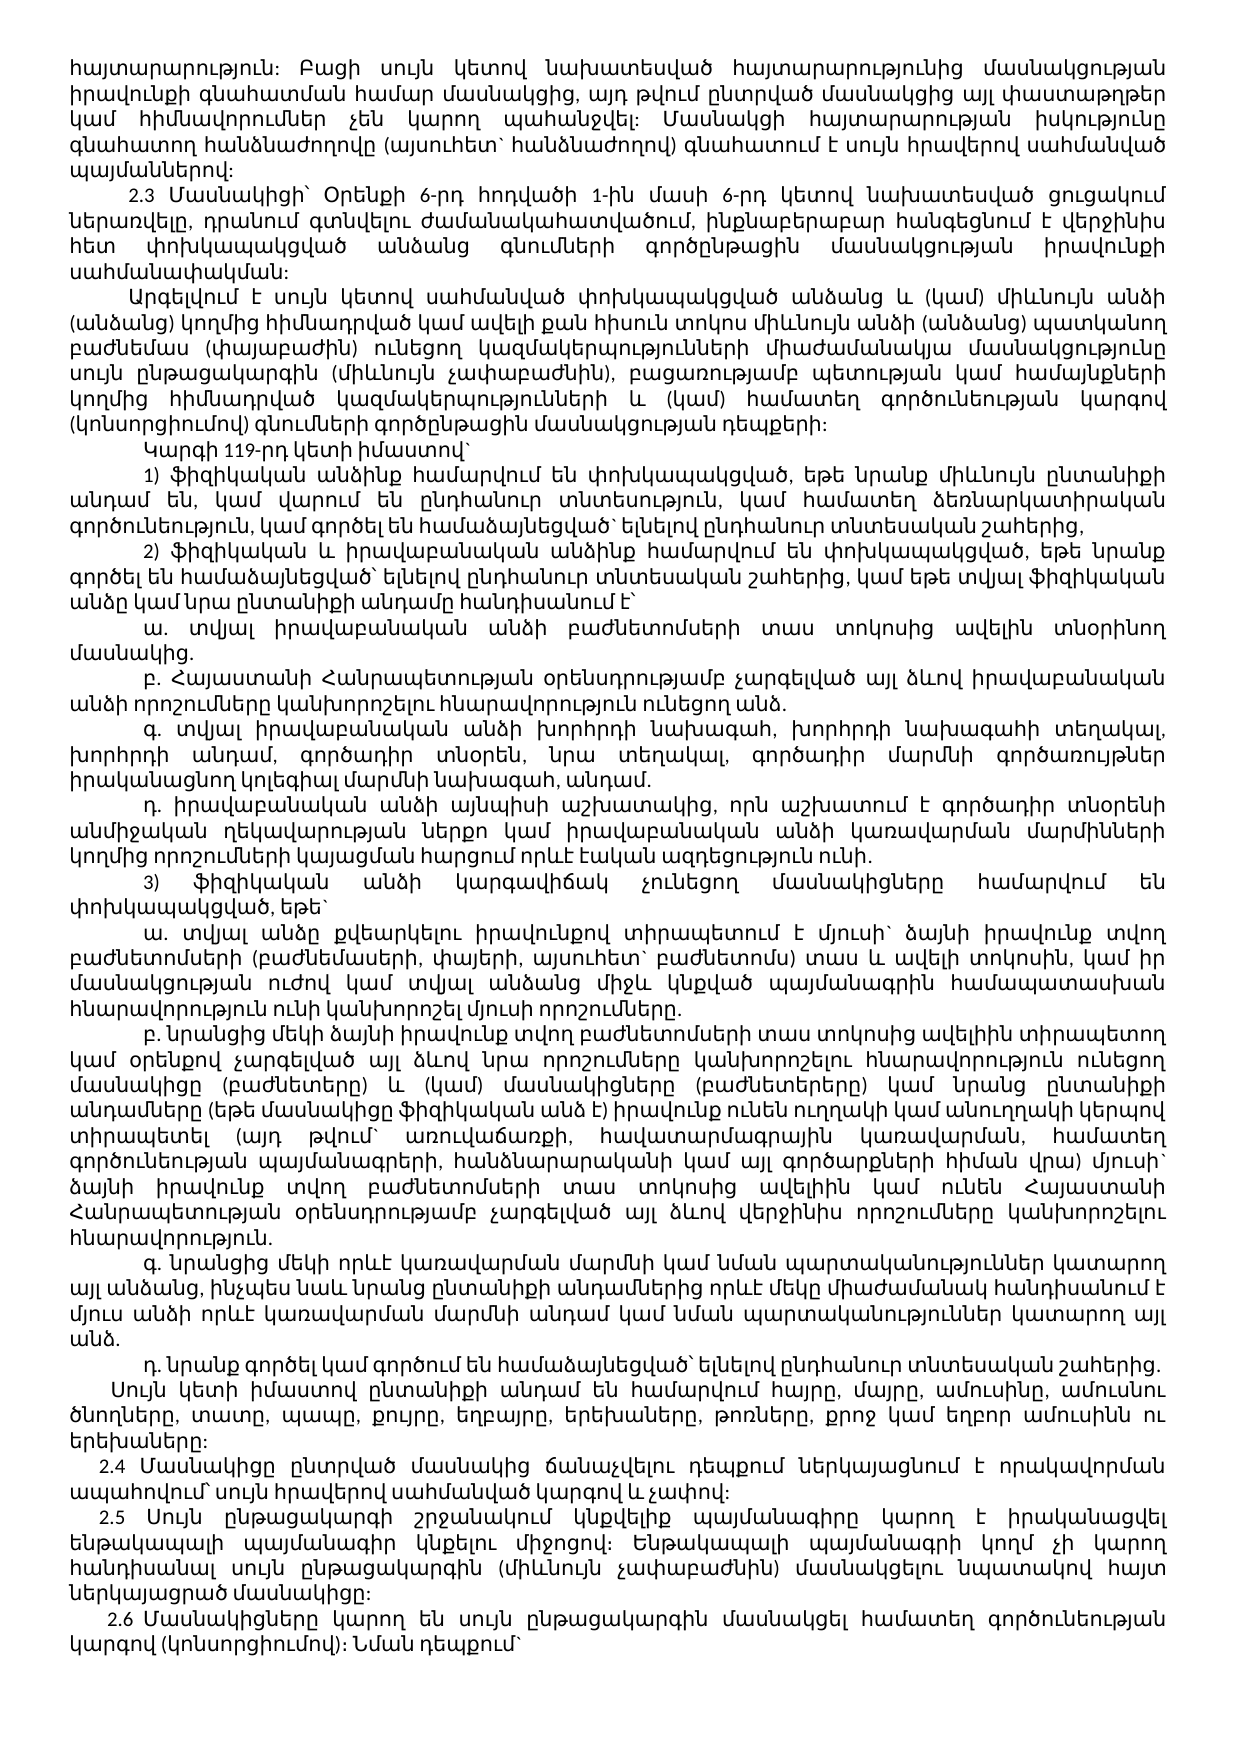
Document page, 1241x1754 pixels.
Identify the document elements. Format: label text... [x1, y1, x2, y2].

text Կարգի 119-րդ կետի իմաստով` [69, 437, 1167, 462]
text ա. տվյալ անձը քվեարկելու իրավունքով տիրապետում է մյուսի` ձայնի իրավունք տվող բաժնետոմսերի (բաժնեմասերի, փայերի, այսուհետ` բաժնետոմս) տաս և ավելի տոկոսին, կամ իր մասնակցության ուժով կամ տվյալ անձանց միջև կնքված պայմանագրին համապատասխան հնարավորություն ունի կանխորոշել մյուսի որոշումները. [69, 920, 1167, 1021]
text 2.5 Սույն ընթացակարգի շրջանակում կնքվելիք պայմանագիրը կարող է իրականացվել ենթակապալի պայմանագիր կնքելու միջոցով։ Ենթակապալի պայմանագրի կողմ չի կարող հանդիսանալ սույն ընթացակարգին (միևնույն չափաբաժնին) մասնակցելու նպատակով հայտ ներկայացրած մասնակիցը: [69, 1504, 1167, 1606]
text 1) ֆիզիկական անձինք համարվում են փոխկապակցված, եթե նրանք միևնույն ընտանիքի անդամ են, կամ վարում են ընդհանուր տնտեսություն, կամ համատեղ ձեռնարկատիրական գործունեություն, կամ գործել են համաձայնեցված` ելնելով ընդհանուր տնտեսական շահերից, [69, 462, 1167, 538]
text 2.6 Մասնակիցները կարող են սույն ընթացակարգին մասնակցել համատեղ գործունեության կարգով (կոնսորցիումով)։ Նման դեպքում` [69, 1606, 1167, 1657]
text բ. Հայաստանի Հանրապետության օրենսդրությամբ չարգելված այլ ձևով իրավաբանական անձի որոշումները կանխորոշելու հնարավորություն ունեցող անձ. [69, 666, 1167, 716]
text 2) ֆիզիկական և իրավաբանական անձինք համարվում են փոխկապակցված, եթե նրանք գործել են համաձայնեցված՝ ելնելով ընդհանուր տնտեսական շահերից, կամ եթե տվյալ ֆիզիկական անձը կամ նրա ընտանիքի անդամը հանդիսանում է՝ [69, 538, 1167, 615]
text ա. տվյալ իրավաբանական անձի բաժնետոմսերի տաս տոկոսից ավելին տնօրինող մասնակից. [69, 615, 1167, 666]
text 2.3 Մասնակիցի՝ Օրենքի 6-րդ հոդվածի 1-ին մասի 6-րդ կետով նախատեսված ցուցակում ներառվելը, դրանում գտնվելու ժամանակահատվածում, ինքնաբերաբար հանգեցնում է վերջինիս հետ փոխկապակցված անձանց գնումների գործընթացին մասնակցության իրավունքի սահմանափակման: [69, 183, 1167, 284]
text 2.4 Մասնակիցը ընտրված մասնակից ճանաչվելու դեպքում ներկայացնում է որակավորման ապահովում՝ սույն հրավերով սահմանված կարգով և չափով: [69, 1453, 1167, 1504]
text Սույն կետի իմաստով ընտանիքի անդամ են համարվում հայրը, մայրը, ամուսինը, ամուսնու ծնողները, տատը, պապը, քույրը, եղբայրը, երեխաները, թոռները, քրոջ կամ եղբոր ամուսինն ու երեխաները: [69, 1377, 1167, 1453]
text գ. տվյալ իրավաբանական անձի խորհրդի նախագահ, խորհրդի նախագահի տեղակալ, խորհրդի անդամ, գործադիր տնօրեն, նրա տեղակալ, գործադիր մարմնի գործառույթներ իրականացնող կոլեգիալ մարմնի նախագահ, անդամ. [69, 716, 1167, 793]
text բ. նրանցից մեկի ձայնի իրավունք տվող բաժնետոմսերի տաս տոկոսից ավելիին տիրապետող կամ օրենքով չարգելված այլ ձևով նրա որոշումները կանխորոշելու հնարավորություն ունեցող մասնակիցը (բաժնետերը) և (կամ) մասնակիցները (բաժնետերերը) կամ նրանց ընտանիքի անդամները (եթե մասնակիցը ֆիզիկական անձ է) իրավունք ունեն ուղղակի կամ անուղղակի կերպով տիրապետել (այդ թվում` առուվաճառքի, հավատարմագրային կառավարման, համատեղ գործունեության պայմանագրերի, հանձնարարականի կամ այլ գործարքների հիման վրա) մյուսի` ձայնի իրավունք տվող բաժնետոմսերի տաս տոկոսից ավելիին կամ ունեն Հայաստանի Հանրապետության օրենսդրությամբ չարգելված այլ ձևով վերջինիս որոշումները կանխորոշելու հնարավորություն. [69, 1021, 1167, 1250]
text Արգելվում է սույն կետով սահմանված փոխկապակցված անձանց և (կամ) միևնույն անձի (անձանց) կողմից հիմնադրված կամ ավելի քան հիսուն տոկոս միևնույն անձի (անձանց) պատկանող բաժնեմաս (փայաբաժին) ունեցող կազմակերպությունների միաժամանակյա մասնակցությունը սույն ընթացակարգին (միևնույն չափաբաժնին), բացառությամբ պետության կամ համայնքների կողմից հիմնադրված կազմակերպությունների և (կամ) համատեղ գործունեության կարգով (կոնսորցիումով) գնումների գործընթացին մասնակցության դեպքերի: [69, 284, 1167, 437]
text դ. իրավաբանական անձի այնպիսի աշխատակից, որն աշխատում է գործադիր տնօրենի անմիջական ղեկավարության ներքո կամ իրավաբանական անձի կառավարման մարմինների կողմից որոշումների կայացման հարցում որևէ էական ազդեցություն ունի. [69, 793, 1167, 869]
text դ. նրանք գործել կամ գործում են համաձայնեցված՝ ելնելով ընդհանուր տնտեսական շահերից. [69, 1352, 1167, 1377]
text գ. նրանցից մեկի որևէ կառավարման մարմնի կամ նման պարտականություններ կատարող այլ անձանց, ինչպես նաև նրանց ընտանիքի անդամներից որևէ մեկը միաժամանակ հանդիսանում է մյուս անձի որևէ կառավարման մարմնի անդամ կամ նման պարտականություններ կատարող այլ անձ. [69, 1250, 1167, 1352]
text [69, 56, 1167, 183]
text 3) ֆիզիկական անձի կարգավիճակ չունեցող մասնակիցները համարվում են փոխկապակցված, եթե` [69, 869, 1167, 920]
